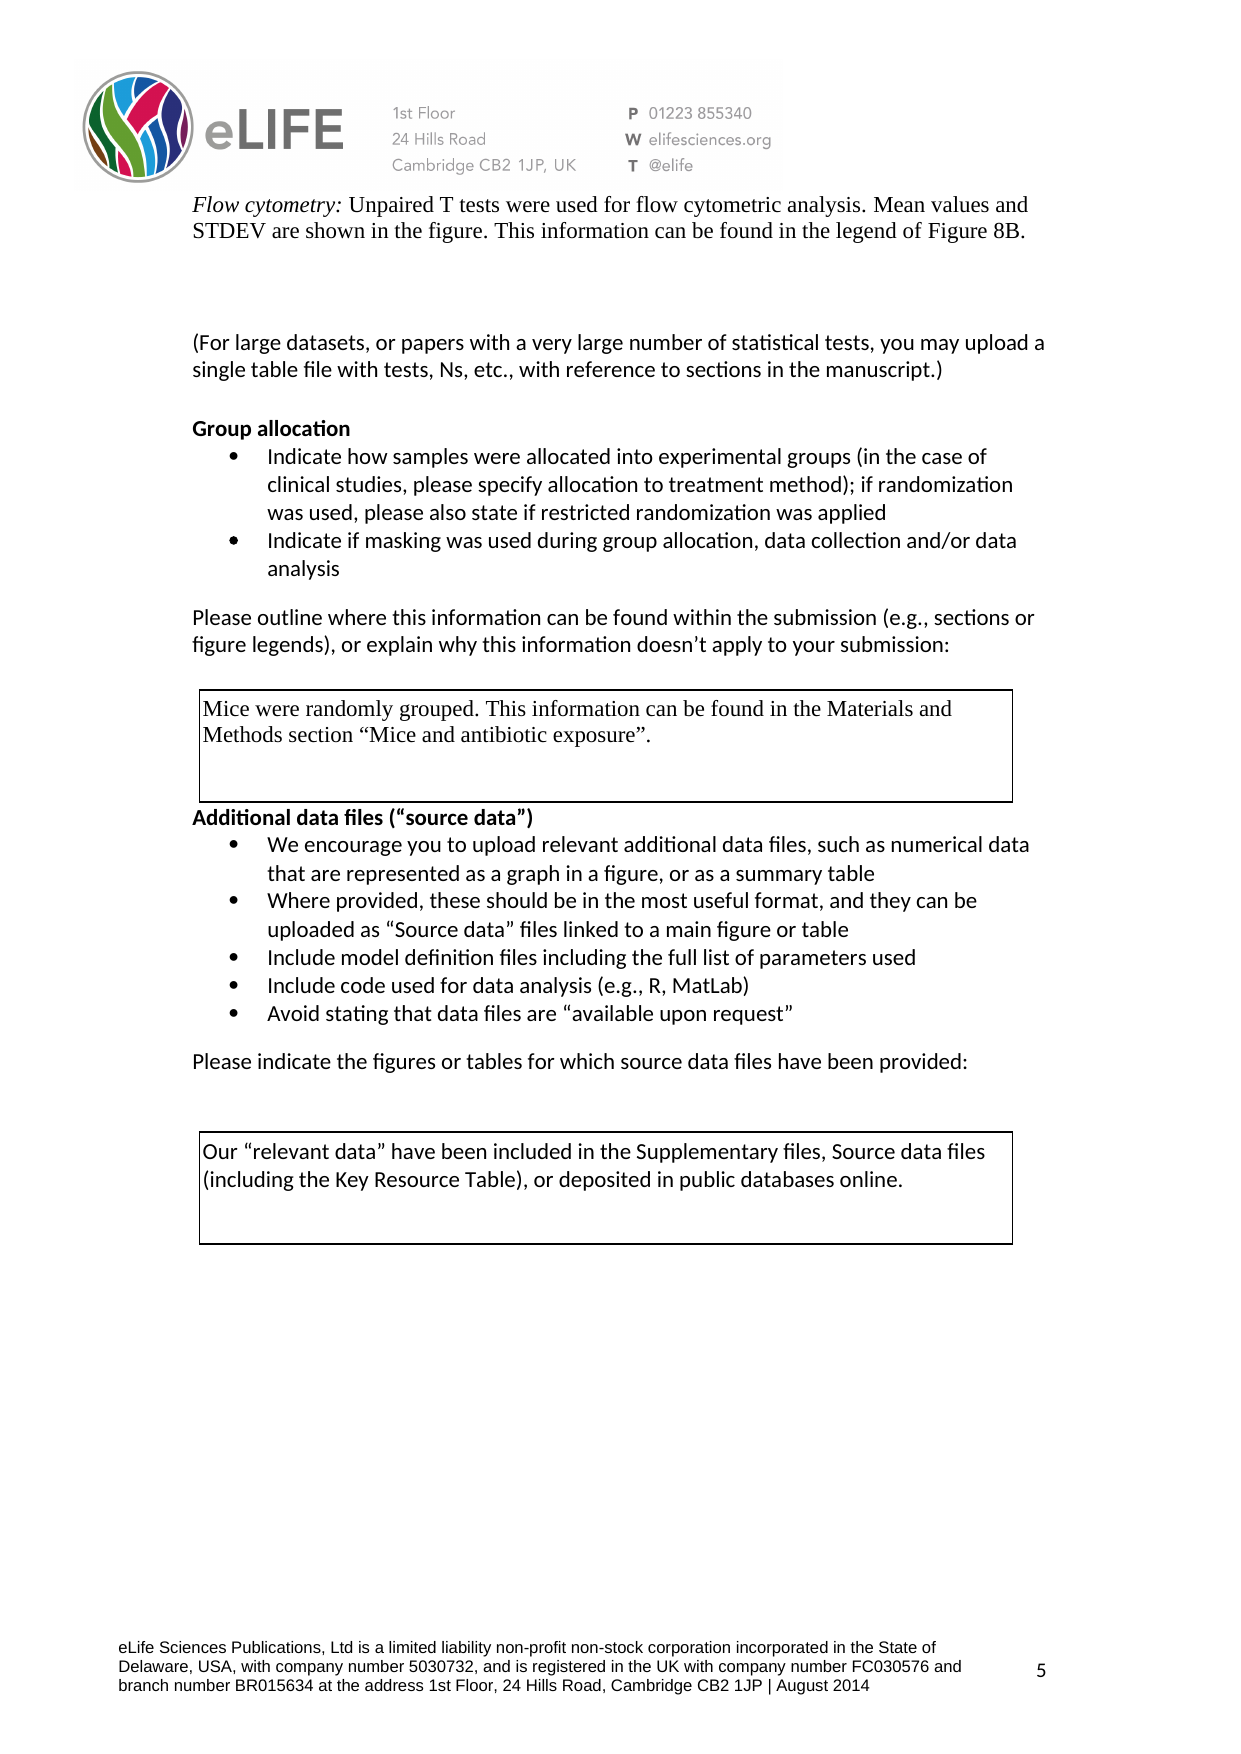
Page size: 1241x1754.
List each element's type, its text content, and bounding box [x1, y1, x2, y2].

list Avoid stating that data files are “available upon request” [229, 999, 1053, 1027]
list Include code used for data analysis (e.g., R, MatLab) [229, 971, 1053, 999]
text Please indicate the figures or tables for which source data files have been provided: [192, 1047, 1053, 1075]
text (For large datasets, or papers with a very large number of statistical tests, you may upload a single table file with tests, Ns, etc., with reference to sections in the manuscript.) [192, 328, 1053, 384]
list Indicate if masking was used during group allocation, data collection and/or data analysis [229, 526, 1053, 582]
text Please outline where this information can be found within the submission (e.g., sections or figure legends), or explain why this information doesn’t apply to your submission: [192, 603, 1053, 659]
text Mice were randomly grouped. This information can be found in the Materials and Methods section “Mice and antibiotic exposure”. [200, 693, 1011, 748]
text Group allocation [192, 414, 1053, 442]
text Flow cytometry: Unpaired T tests were used for flow cytometric analysis. Mean values and STDEV are shown in the figure. This information can be found in the legend of Figure 8B. [192, 191, 1053, 243]
text Our “relevant data” have been included in the Supplementary files, Source data files (including the Key Resource Table), or deposited in public databases online. [200, 1135, 1011, 1193]
list We encourage you to upload relevant additional data files, such as numerical data that are represented as a graph in a figure, or as a summary table [229, 831, 1053, 887]
text Additional data files (“source data”) [192, 750, 1053, 831]
picture [73, 59, 784, 191]
list Include model definition files including the full list of parameters used [229, 943, 1053, 971]
list Indicate how samples were allocated into experimental groups (in the case of clinical studies, please specify allocation to treatment method); if randomization was used, please also state if restricted randomization was applied [229, 442, 1053, 526]
list Where provided, these should be in the most useful format, and they can be uploaded as “Source data” files linked to a main figure or table [229, 887, 1053, 943]
